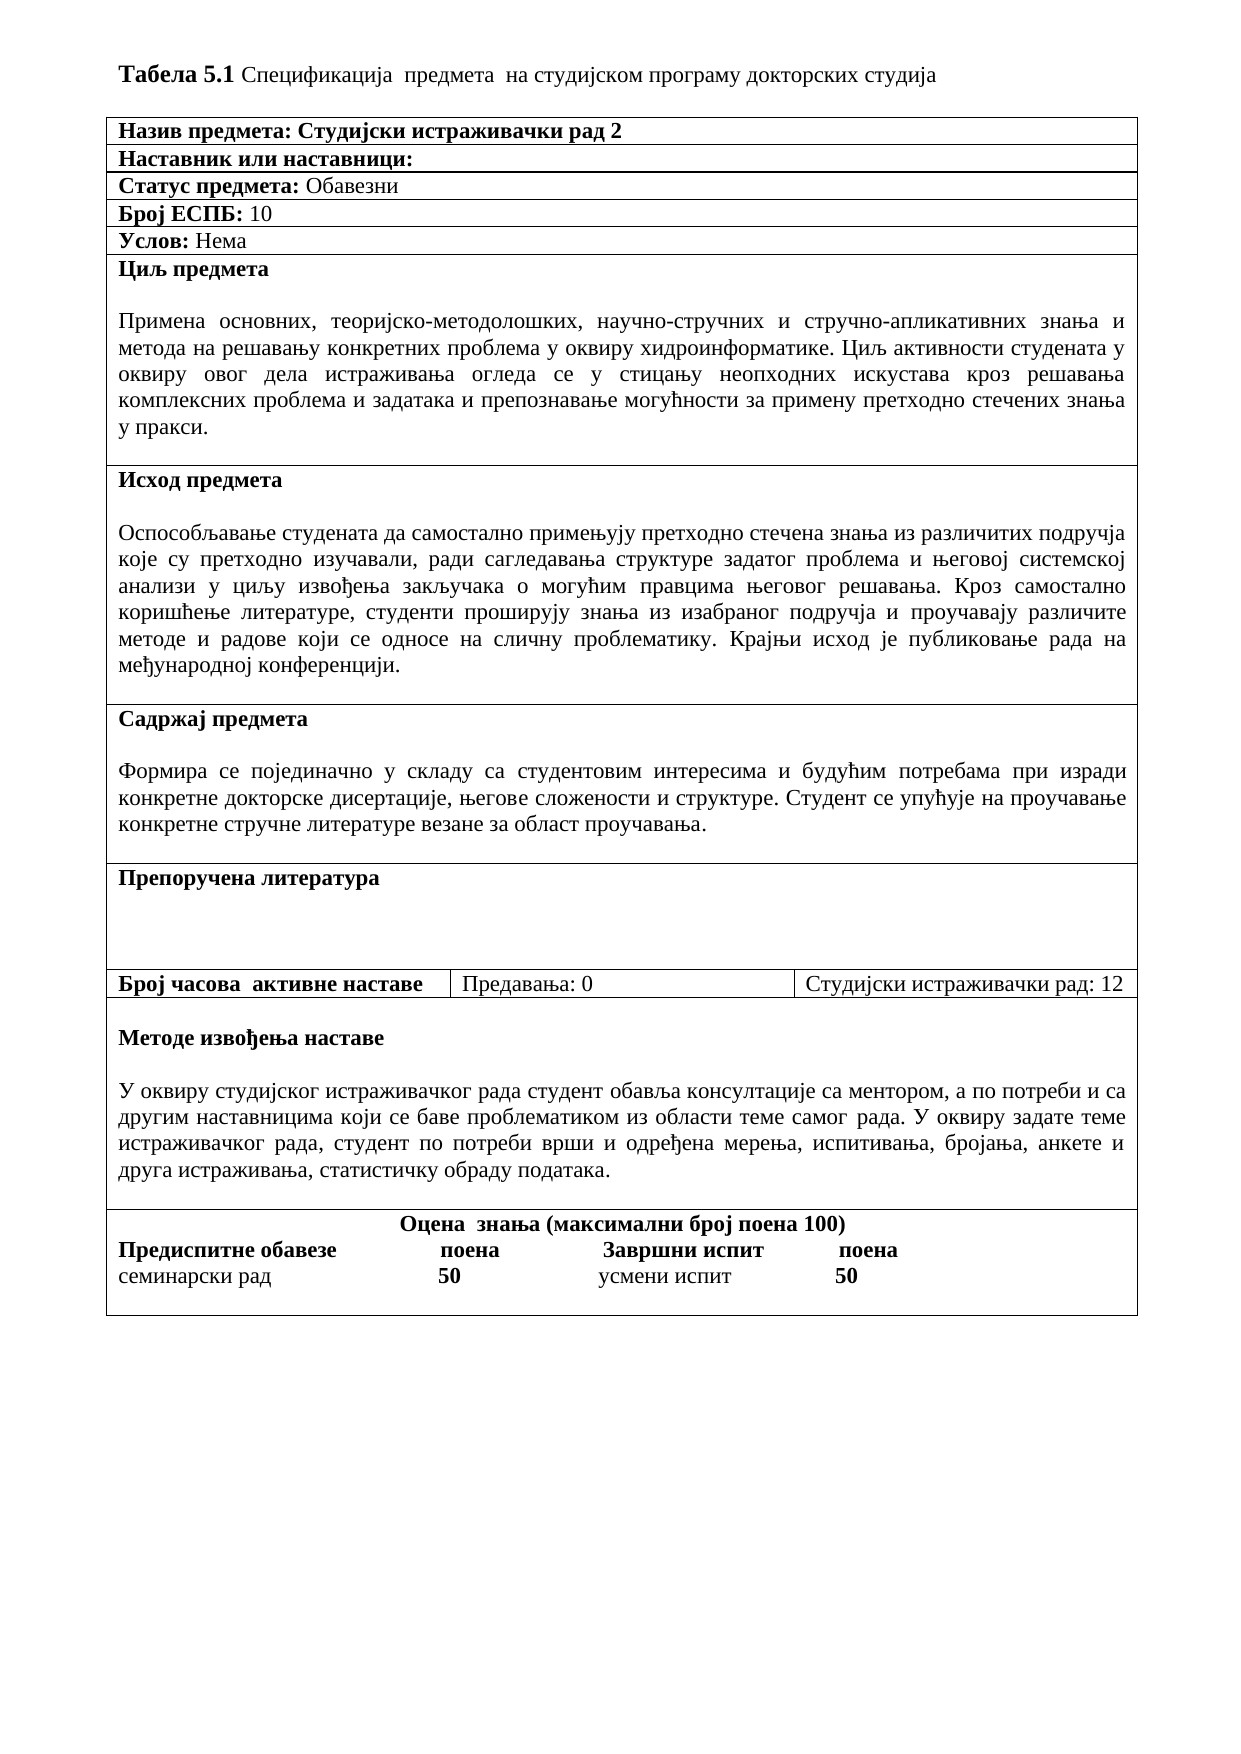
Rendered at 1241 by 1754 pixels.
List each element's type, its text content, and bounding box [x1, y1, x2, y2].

table_cell Услов: Нема [107, 227, 1137, 253]
table_cell Методе извођења наставе У оквиру студијског истраживачког рада студент обавља консултације са ментором, а по потреби и са другим наставницима који се баве проблематиком из области теме самог рада. У оквиру задате теме истраживачког рада, студент по потреби врши и одређена мерења, испитивања, бројања, анкете и друга истраживања, статистичку обраду података. [107, 998, 1137, 1208]
table_cell Предавања: 0 [451, 970, 794, 997]
table_cell Препоручена литература [107, 864, 1137, 969]
table_cell Број часова активне наставе [107, 970, 450, 997]
text Табела 5.1 Спецификација предмета на студијском програму докторских студија [118, 59, 1181, 88]
table_cell Број ЕСПБ: 10 [107, 200, 1137, 226]
table_header Назив предмета: Студијски истраживачки рад 2 [107, 118, 1137, 144]
table_cell Исход предмета Оспособљавање студената да самостално примењују претходно стечена знања из различитих подручја које су претходно изучавали, ради сагледавања структуре задатог проблема и његовој системској анализи у циљу извођења закључака о могућим правцима његовог решавања. Кроз самостално коришћење литературе, студенти проширују знања из изабраног подручја и проучавају различите методе и радове који се односе на сличну проблематику. Крајњи исход је публиковање рада на међународној конференцији. [107, 466, 1137, 704]
table_cell Циљ предмета Примена основних, теоријско-методолошких, научно-стручних и стручно-апликативних знања и метода на решавању конкретних проблема у оквиру хидроинформатике. Циљ активности студената у оквиру овог дела истраживања огледа се у стицању неопходних искустава кроз решавања комплексних проблема и задатака и препознавање могућности за примену претходно стечених знања у пракси. [107, 255, 1137, 465]
table_cell Наставник или наставници: [107, 145, 1137, 171]
table_cell Оцена знања (максимални број поена 100) Предиспитне обавезе поена Завршни испит поена семинарски рад 50 усмени испит 50 [107, 1210, 1137, 1315]
table_cell Студијски истраживачки рад: 12 [795, 970, 1137, 997]
table_cell Статус предмета: Обавезни [107, 173, 1137, 199]
table_cell Садржај предмета Формира се појединачно у складу са студентовим интересима и будућим потребама при изради конкретне докторске дисертације, његове сложености и структуре. Студент се упућује на проучавање конкретне стручне литературе везане за област проучавања. [107, 705, 1137, 863]
